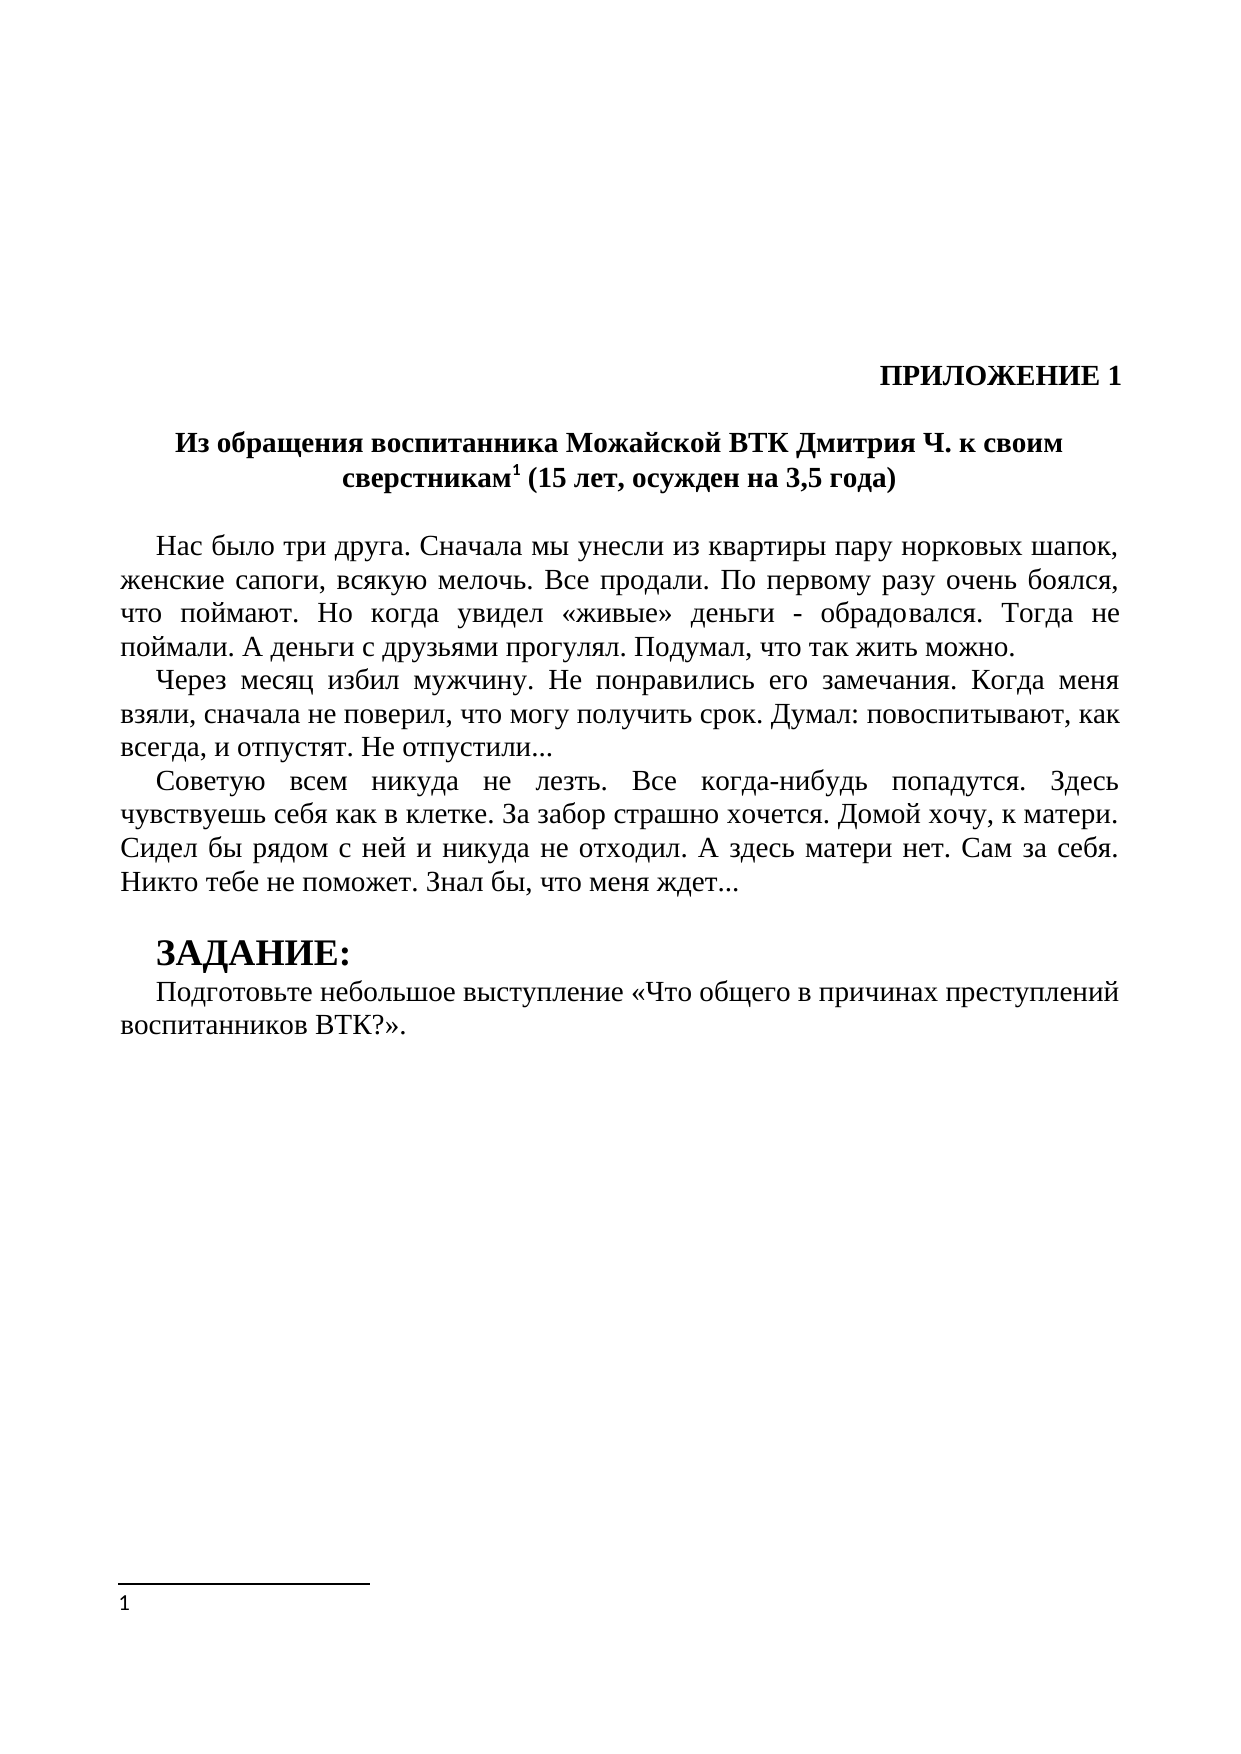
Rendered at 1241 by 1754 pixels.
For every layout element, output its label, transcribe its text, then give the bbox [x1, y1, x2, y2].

text Из обращения воспитанника Можайской ВТК Дмитрия Ч. к своим сверстникам (15 лет, осужден на 3,5 года) [118, 426, 1120, 495]
text Нас было три друга. Сначала мы унесли из квартиры пару норковых шапок, женские сапоги, всякую мелочь. Все продали. По первому разу очень боялся, что поймают. Но когда увидел «живые» деньги - обрадовался. Тогда не поймали. А деньги с друзьями прогулял. Подумал, что так жить можно. [120, 528, 1120, 662]
text ЗАДАНИЕ: [120, 931, 1120, 974]
text ПРИЛОЖЕНИЕ 1 [118, 358, 1122, 392]
text Советую всем никуда не лезть. Все когда-нибудь попадутся. Здесь чувствуешь себя как в клетке. За забор страшно хочется. Домой хочу, к матери. Сидел бы рядом с ней и никуда не отходил. А здесь матери нет. Сам за себя. Никто тебе не поможет. Знал бы, что меня ждет... [120, 763, 1120, 897]
text Подготовьте небольшое выступление «Что общего в причинах преступлений воспитанников ВТК?». [120, 974, 1120, 1041]
text Через месяц избил мужчину. Не понравились его замечания. Когда меня взяли, сначала не поверил, что могу получить срок. Думал: повоспитывают, как всегда, и отпустят. Не отпустили... [120, 662, 1120, 763]
